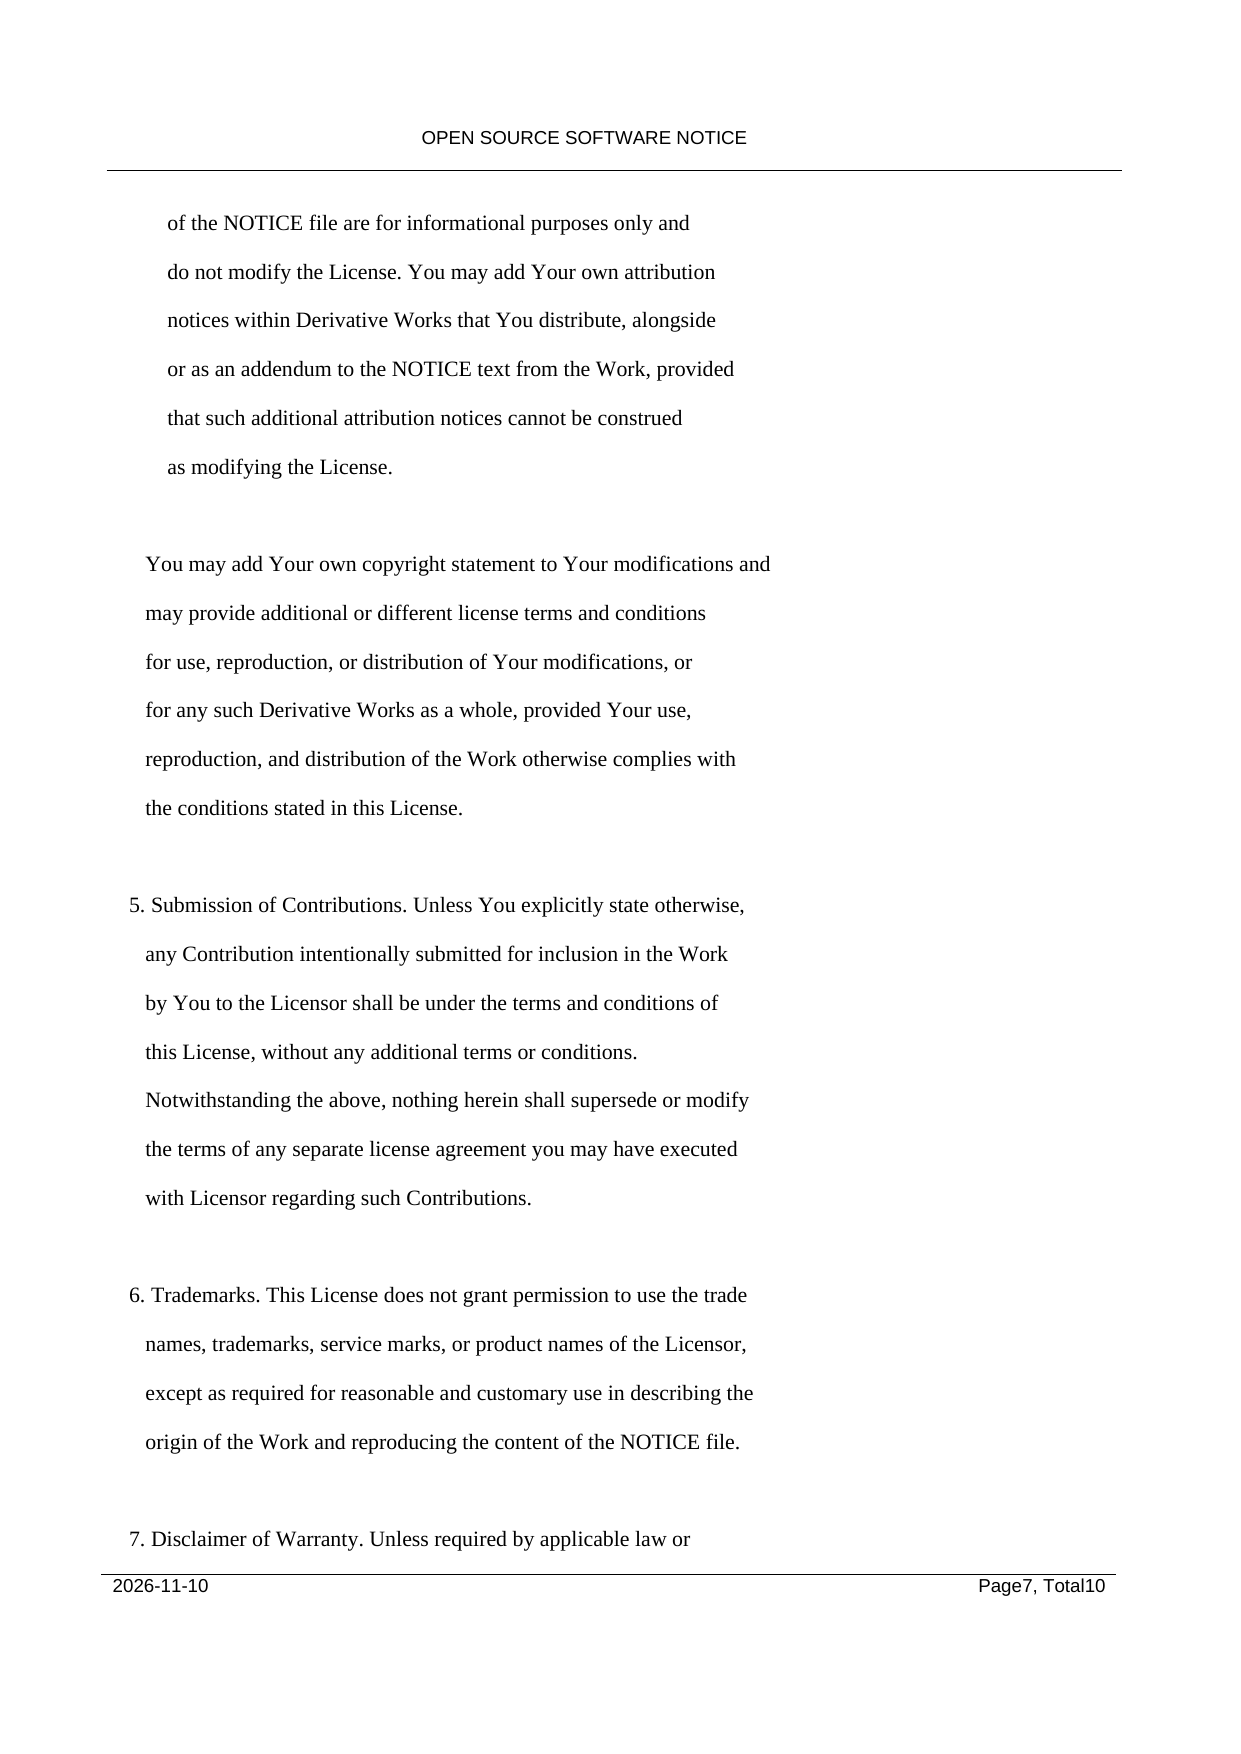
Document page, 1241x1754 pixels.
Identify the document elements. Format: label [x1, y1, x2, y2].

text [112, 206, 1128, 1555]
